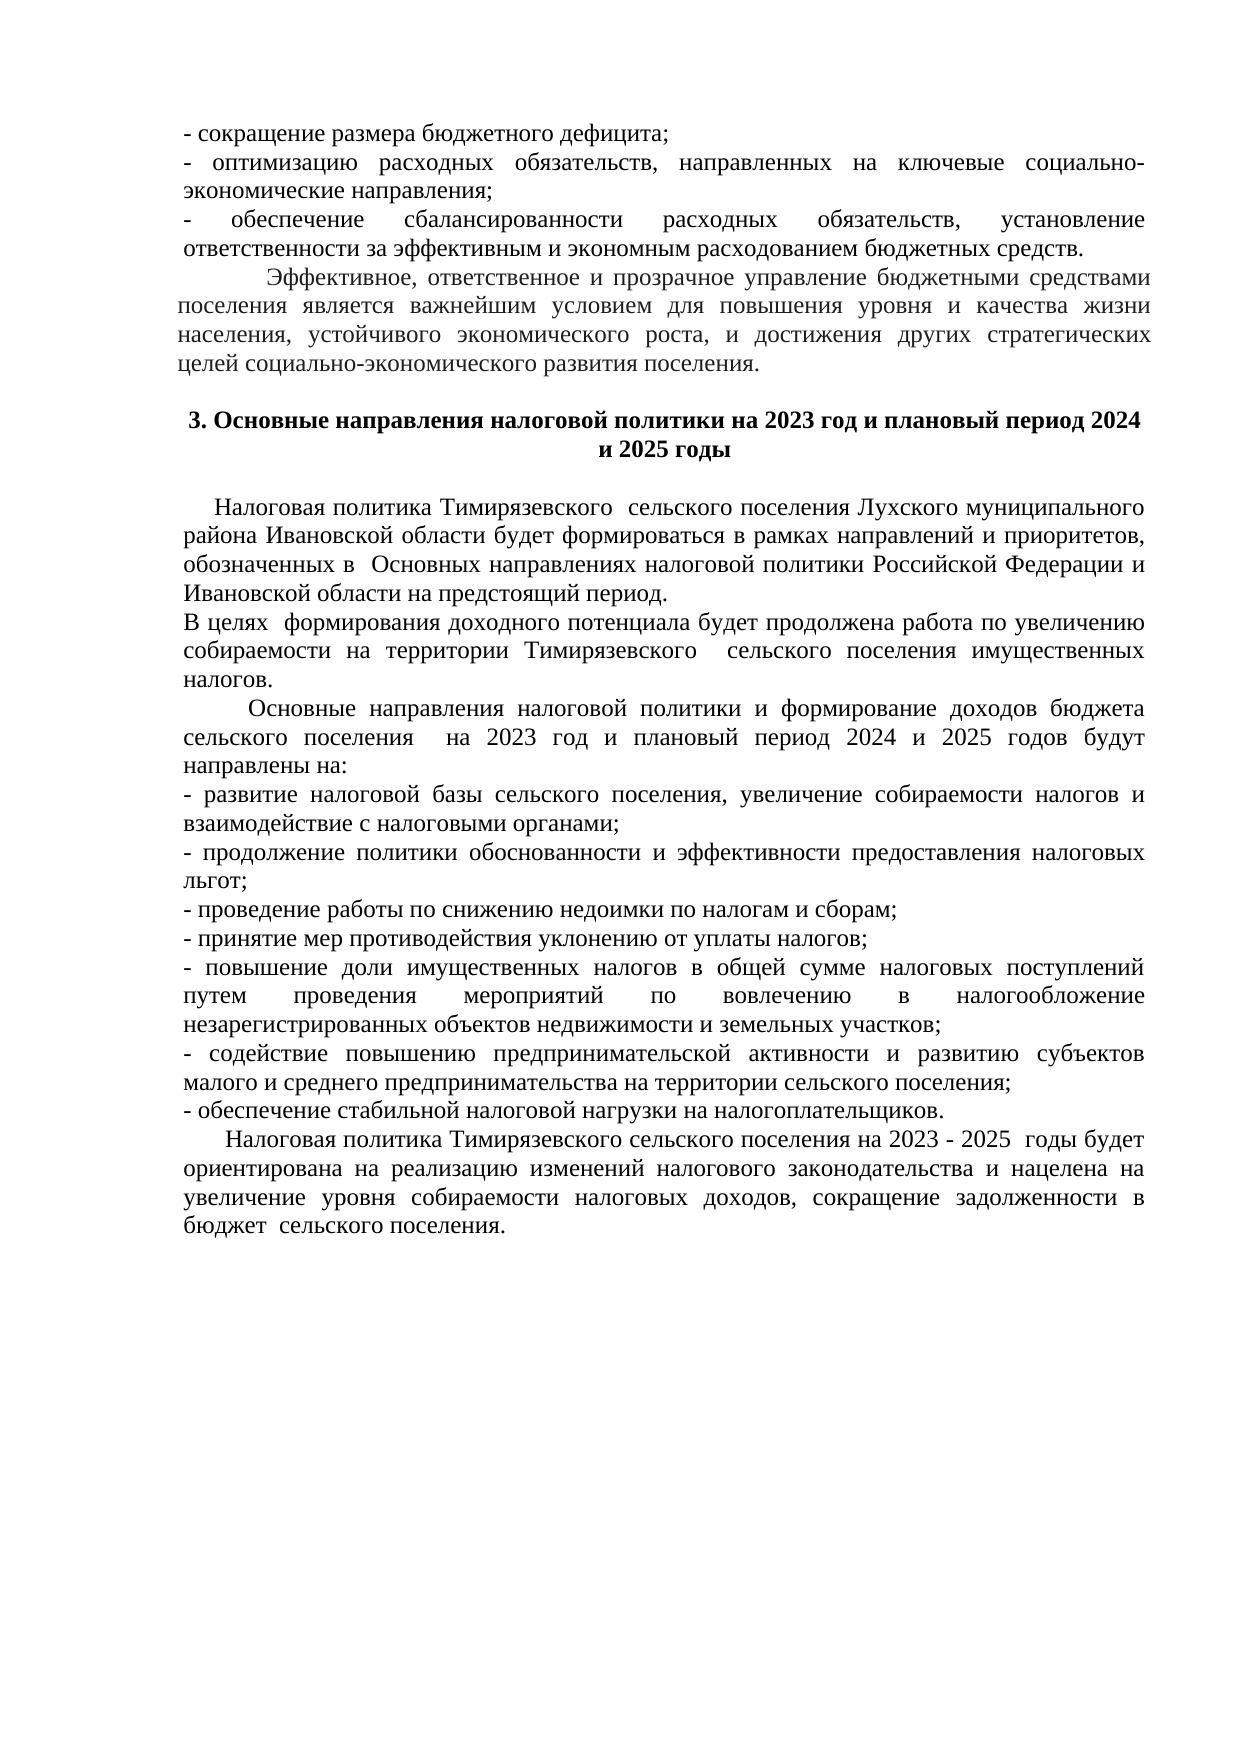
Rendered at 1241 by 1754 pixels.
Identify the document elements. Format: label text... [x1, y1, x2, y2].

text - повышение доли имущественных налогов в общей сумме налоговых поступлений путем проведения мероприятий по вовлечению в налогообложение незарегистрированных объектов недвижимости и земельных участков; [183, 952, 1146, 1038]
text - оптимизацию расходных обязательств, направленных на ключевые социально-экономические направления; [183, 147, 1146, 204]
text - обеспечение стабильной налоговой нагрузки на налогоплательщиков. [183, 1096, 1146, 1124]
text Налоговая политика Тимирязевского сельского поселения Лухского муниципального района Ивановской области будет формироваться в рамках направлений и приоритетов, обозначенных в Основных направлениях налоговой политики Российской Федерации и Ивановской области на предстоящий период. [183, 492, 1146, 607]
text - принятие мер противодействия уклонению от уплаты налогов; [183, 923, 1146, 952]
text Основные направления налоговой политики и формирование доходов бюджета сельского поселения на 2023 год и плановый период 2024 и 2025 годов будут направлены на: [183, 693, 1146, 779]
text В целях формирования доходного потенциала будет продолжена работа по увеличению собираемости на территории Тимирязевского сельского поселения имущественных налогов. [183, 607, 1146, 693]
text - сокращение размера бюджетного дефицита; [183, 118, 1146, 147]
text - содействие повышению предпринимательской активности и развитию субъектов малого и среднего предпринимательства на территории сельского поселения; [183, 1038, 1146, 1096]
text Эффективное, ответственное и прозрачное управление бюджетными средствами поселения является важнейшим условием для повышения уровня и качества жизни населения, устойчивого экономического роста, и достижения других стратегических целей социально-экономического развития поселения. [177, 262, 1152, 377]
text - развитие налоговой базы сельского поселения, увеличение собираемости налогов и взаимодействие с налоговыми органами; [183, 779, 1146, 837]
text 3. Основные направления налоговой политики на 2023 год и плановый период 2024 и 2025 годы [183, 406, 1146, 463]
text - проведение работы по снижению недоимки по налогам и сборам; [183, 894, 1146, 923]
text - обеспечение сбалансированности расходных обязательств, установление ответственности за эффективным и экономным расходованием бюджетных средств. [183, 204, 1146, 262]
text Налоговая политика Тимирязевского сельского поселения на 2023 - 2025 годы будет ориентирована на реализацию изменений налогового законодательства и нацелена на увеличение уровня собираемости налоговых доходов, сокращение задолженности в бюджет сельского поселения. [183, 1124, 1146, 1239]
text - продолжение политики обоснованности и эффективности предоставления налоговых льгот; [183, 837, 1146, 894]
